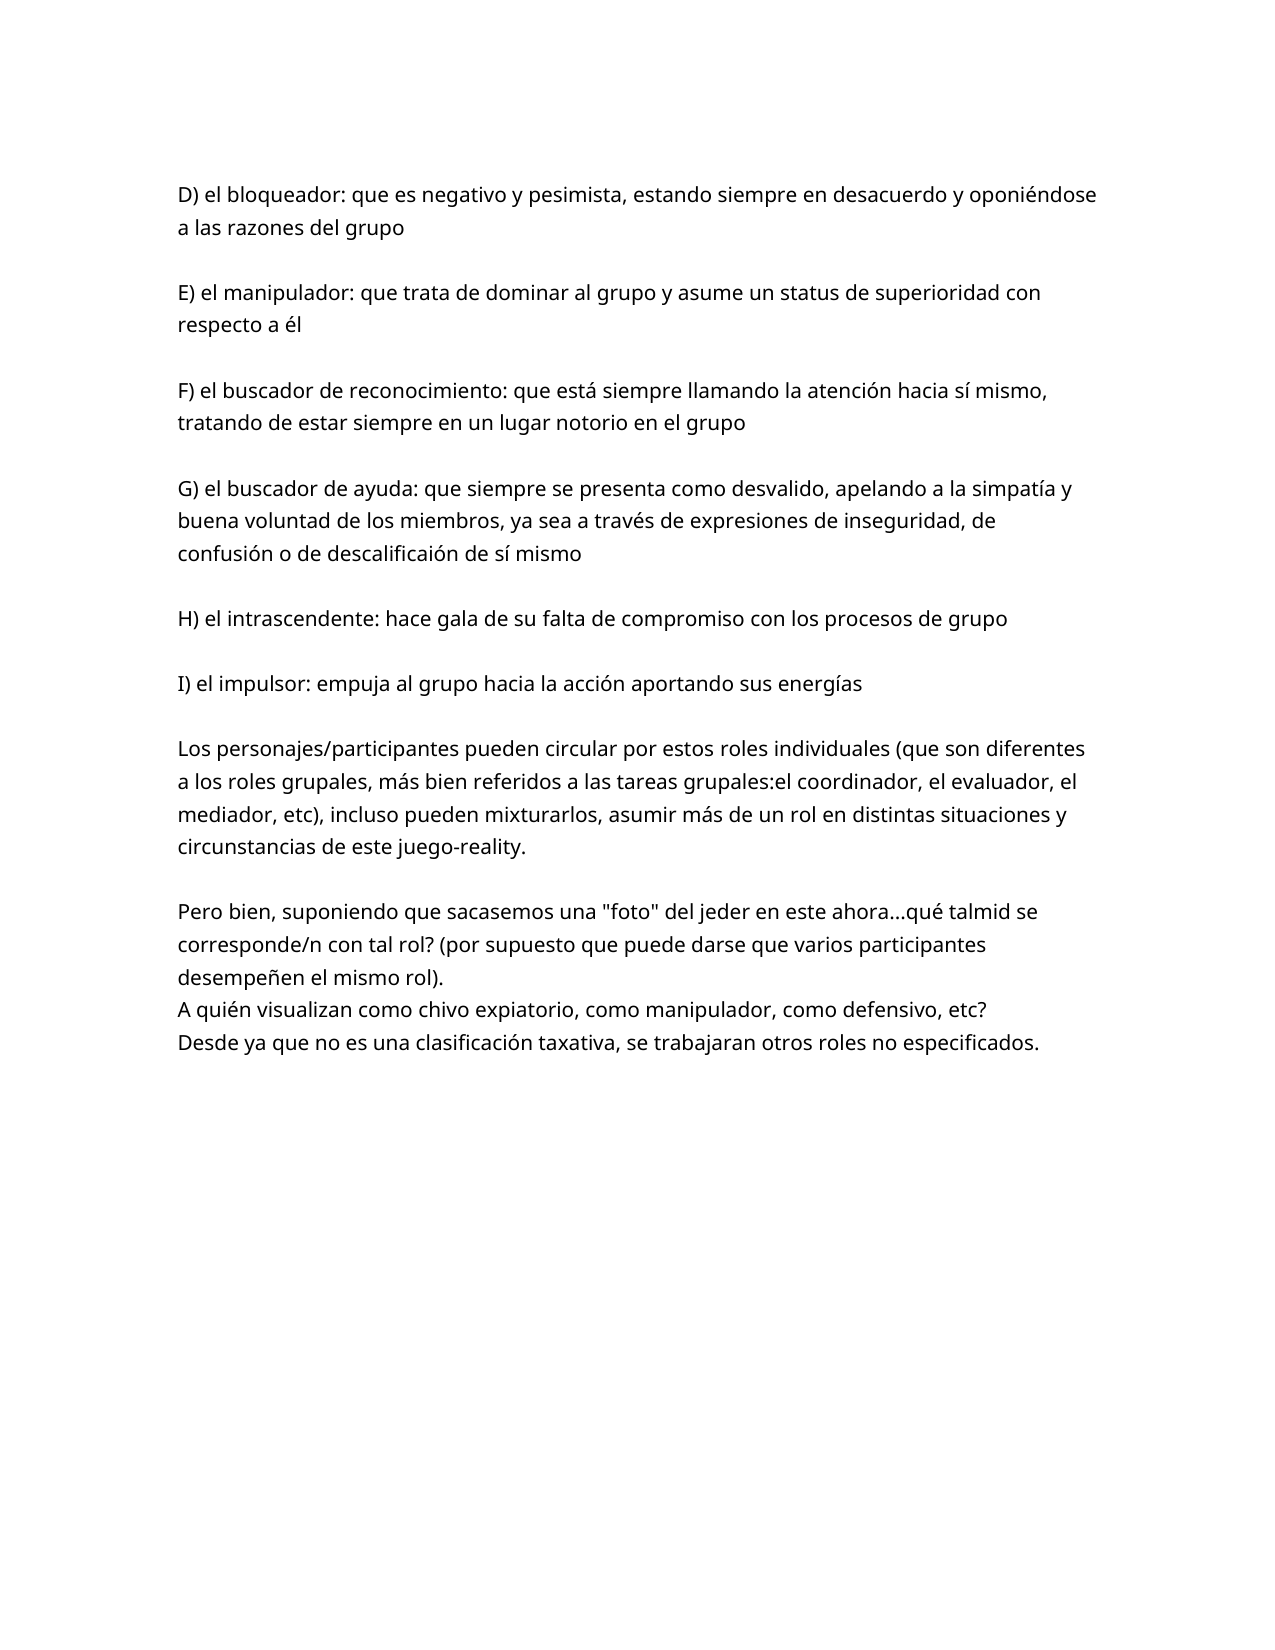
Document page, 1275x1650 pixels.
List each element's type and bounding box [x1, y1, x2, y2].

text [177, 148, 1098, 1056]
